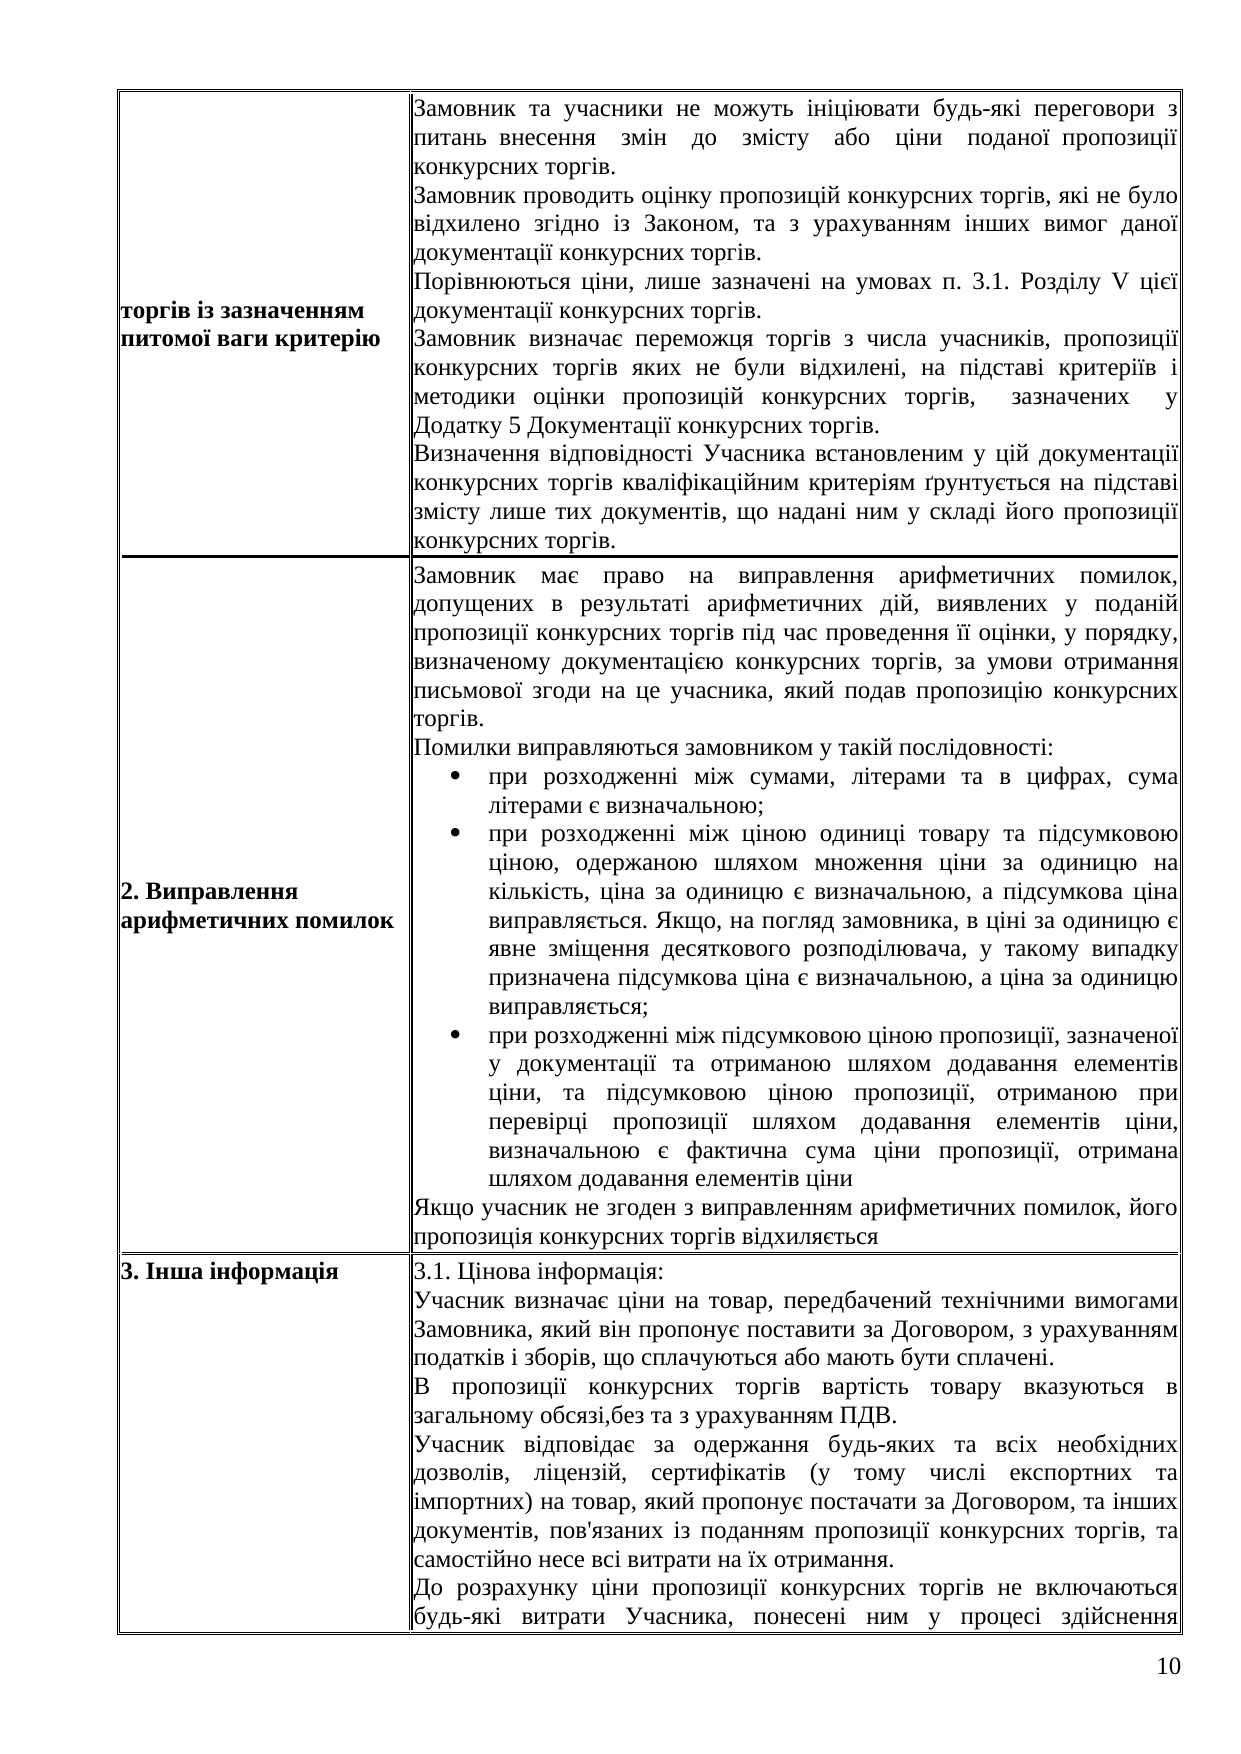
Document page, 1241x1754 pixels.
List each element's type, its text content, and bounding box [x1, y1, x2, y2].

table_cell 2. Виправлення арифметичних помилок [120, 555, 409, 1251]
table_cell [411, 1251, 1180, 1631]
table_cell Замовник має право на виправлення арифметичних помилок, допущених в результаті арифметичних дій, виявлених у поданій пропозиції конкурсних торгів під час проведення її оцінки, у порядку, визначеному документацією конкурсних торгів, за умови отримання письмової згоди на це учасника, який подав пропозицію конкурсних торгів. Помилки виправляються замовником у такій послідовності: при розходженні між сумами, літерами та в цифрах, сума літерами є визначальною; при розходженні між ціною одиниці товару та підсумковою ціною, одержаною шляхом множення ціни за одиницю на кількість, ціна за одиницю є визначальною, а підсумкова ціна виправляється. Якщо, на погляд замовника, в ціні за одиницю є явне зміщення десяткового розподілювача, у такому випадку призначена підсумкова ціна є визначальною, а ціна за одиницю виправляється; при розходженні між підсумковою ціною пропозиції, зазначеної у документації та отриманою шляхом додавання елементів ціни, та підсумковою ціною пропозиції, отриманою при перевірці пропозиції шляхом додавання елементів ціни, визначальною є фактична сума ціни пропозиції, отримана шляхом додавання елементів ціни Якщо учасник не згоден з виправленням арифметичних помилок, його пропозиція конкурсних торгів відхиляється [413, 555, 1180, 1251]
table_cell 3. Інша інформація [120, 1251, 411, 1631]
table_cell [411, 92, 1180, 555]
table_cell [118, 90, 411, 555]
